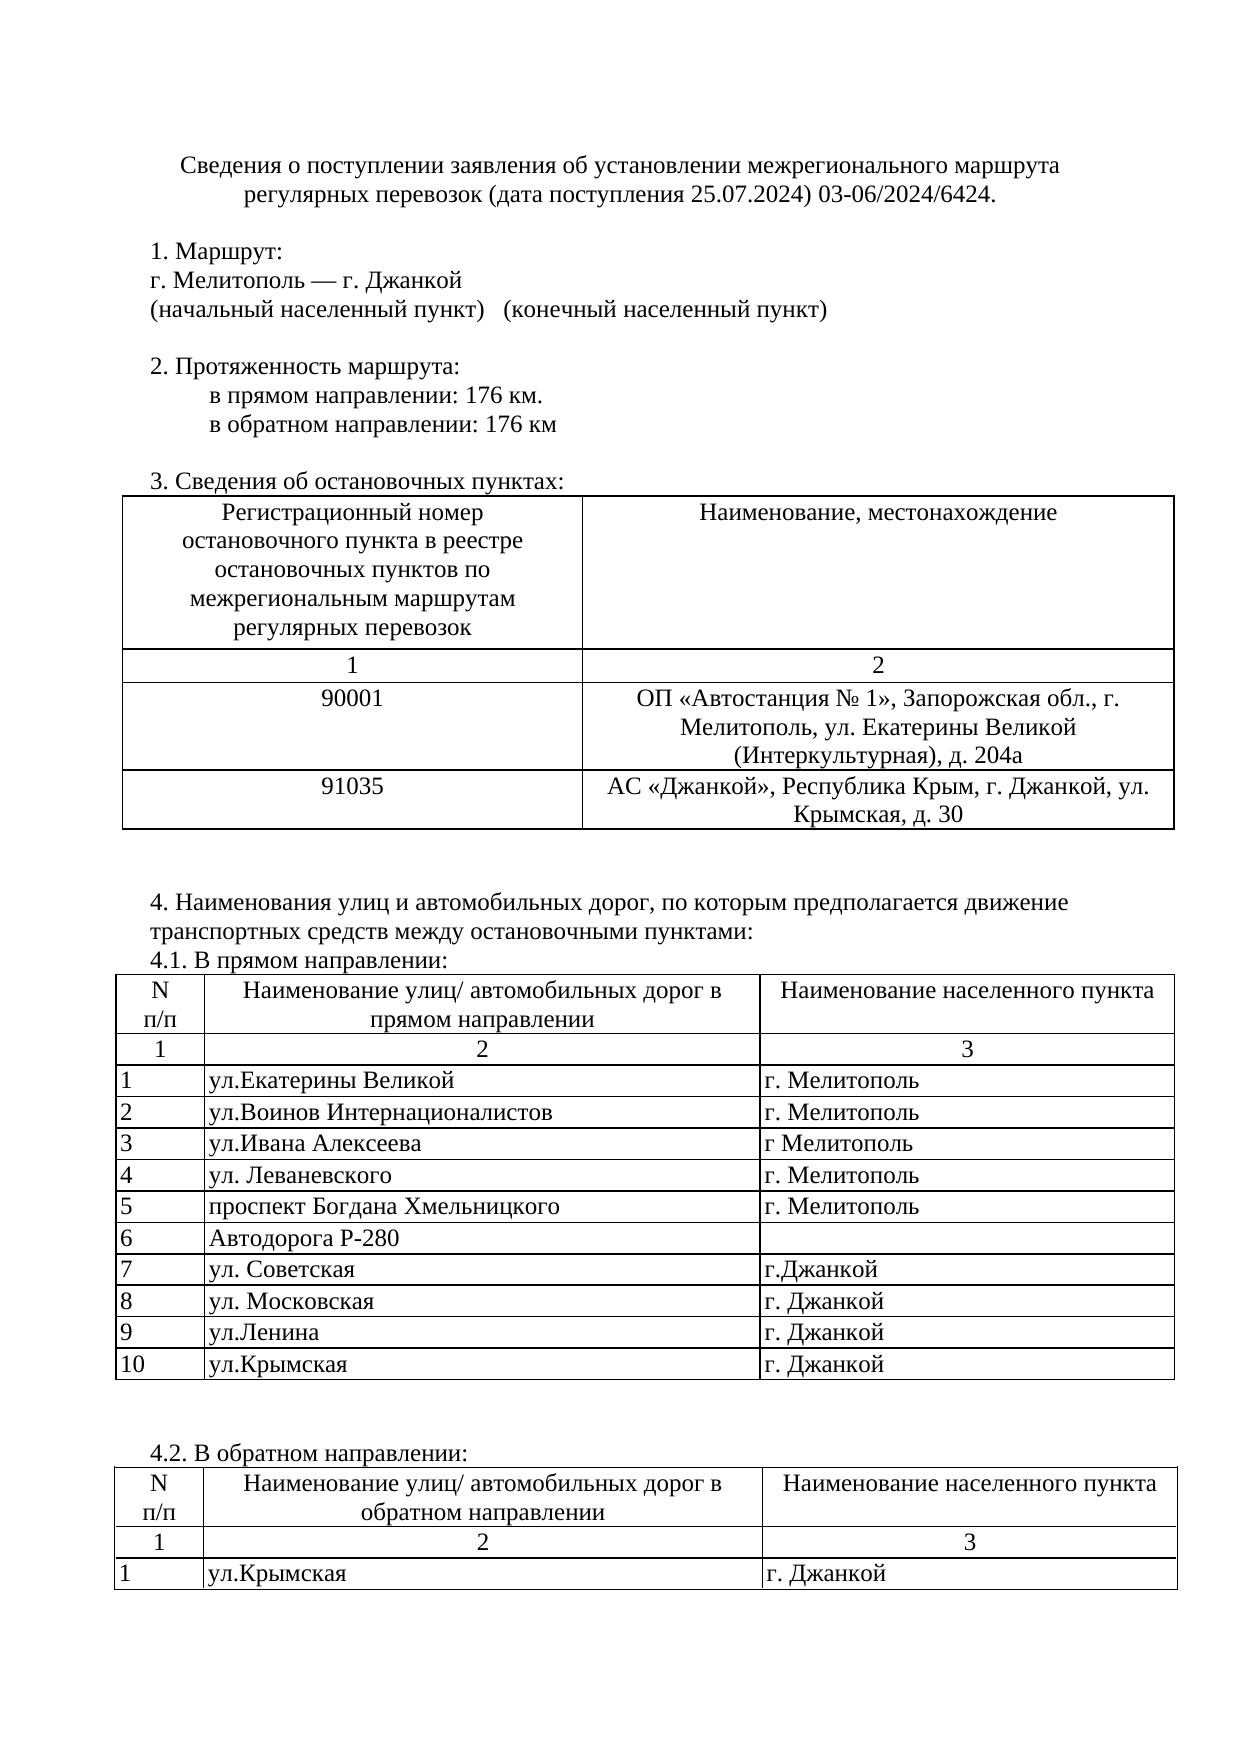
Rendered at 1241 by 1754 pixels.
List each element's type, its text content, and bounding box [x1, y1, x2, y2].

table_header Наименование улиц/ автомобильных дорог в прямом направлении [205, 975, 759, 1033]
table_cell 90001 [123, 683, 582, 769]
table_cell г. Мелитополь [761, 1160, 1174, 1190]
table_cell 3 [117, 1129, 204, 1158]
table_cell ул. Леваневского [205, 1160, 759, 1190]
table_header Наименование населенного пункта [761, 975, 1174, 1033]
table_cell 7 [117, 1255, 204, 1284]
table_cell ул.Крымская [205, 1349, 759, 1379]
table_cell 10 [117, 1349, 204, 1379]
table_cell г. Джанкой [761, 1317, 1174, 1347]
table_cell 1 [115, 1558, 203, 1588]
table_cell 1 [117, 1066, 204, 1096]
text 4.1. В прямом направлении: [150, 945, 1090, 973]
table_cell 4 [117, 1160, 204, 1190]
text Сведения о поступлении заявления об установлении межрегионального маршрута регулярных перевозок (дата поступления 25.07.2024) 03-06/2024/6424. [150, 150, 1090, 207]
text 2. Протяженность маршрута: [150, 351, 1090, 380]
table_cell 8 [117, 1286, 204, 1316]
table_cell 2 [205, 1034, 759, 1064]
table_cell 6 [117, 1223, 204, 1253]
text 4. Наименования улиц и автомобильных дорог, по которым предполагается движение транспортных средств между остановочными пунктами: [150, 887, 1090, 945]
table_cell ул.Ивана Алексеева [205, 1129, 759, 1158]
table_header N п/п [117, 975, 204, 1033]
table_cell г. Джанкой [761, 1349, 1174, 1379]
table_cell [761, 1223, 1174, 1253]
table_cell 3 [763, 1526, 1177, 1557]
table_cell ул.Крымская [204, 1559, 762, 1588]
table_cell ул.Воинов Интернационалистов [205, 1097, 759, 1127]
table_header Наименование, местонахождение [583, 497, 1173, 648]
text в прямом направлении: 176 км. [150, 380, 1090, 409]
table_cell 3 [761, 1034, 1174, 1064]
table_cell 91035 [123, 771, 582, 828]
table_cell ул. Советская [205, 1255, 759, 1284]
table_cell г. Мелитополь [761, 1097, 1174, 1127]
table_cell г Мелитополь [761, 1129, 1174, 1158]
text г. Мелитополь — г. Джанкой [150, 265, 1090, 294]
table_cell 5 [117, 1192, 204, 1221]
text 4.2. В обратном направлении: [150, 1438, 1090, 1466]
table_header N п/п [115, 1468, 203, 1526]
table_cell АС «Джанкой», Республика Крым, г. Джанкой, ул. Крымская, д. 30 [583, 771, 1173, 828]
table_header Регистрационный номер остановочного пункта в реестре остановочных пунктов по межрегиональным маршрутам регулярных перевозок [123, 497, 582, 648]
table_cell проспект Богдана Хмельницкого [205, 1192, 759, 1221]
table_cell ул.Екатерины Великой [205, 1066, 759, 1096]
table_header Наименование населенного пункта [763, 1468, 1177, 1526]
text 1. Маршрут: [150, 236, 1090, 265]
table_cell 1 [117, 1034, 204, 1064]
table_cell ОП «Автостанция № 1», Запорожская обл., г. Мелитополь, ул. Екатерины Великой (Интеркультурная), д. 204а [583, 683, 1173, 769]
text 3. Сведения об остановочных пунктах: [150, 466, 1090, 495]
table_cell ул. Московская [205, 1286, 759, 1316]
table_cell 2 [204, 1527, 762, 1557]
text (начальный населенный пункт) (конечный населенный пункт) [150, 294, 1090, 322]
table_cell 1 [123, 650, 582, 681]
table_cell г. Джанкой [763, 1557, 1177, 1588]
table_cell г. Мелитополь [761, 1192, 1174, 1221]
table_cell 1 [115, 1527, 203, 1557]
text в обратном направлении: 176 км [150, 409, 1090, 437]
table_cell г.Джанкой [761, 1255, 1174, 1284]
table_cell ул.Ленина [205, 1317, 759, 1347]
table_cell г. Джанкой [761, 1286, 1174, 1316]
table_cell 2 [583, 650, 1173, 681]
table_cell 2 [117, 1097, 204, 1127]
table_cell 9 [117, 1317, 204, 1347]
table_header Наименование улиц/ автомобильных дорог в обратном направлении [204, 1468, 762, 1526]
table_cell Автодорога Р-280 [205, 1223, 759, 1253]
table_cell г. Мелитополь [761, 1066, 1174, 1096]
